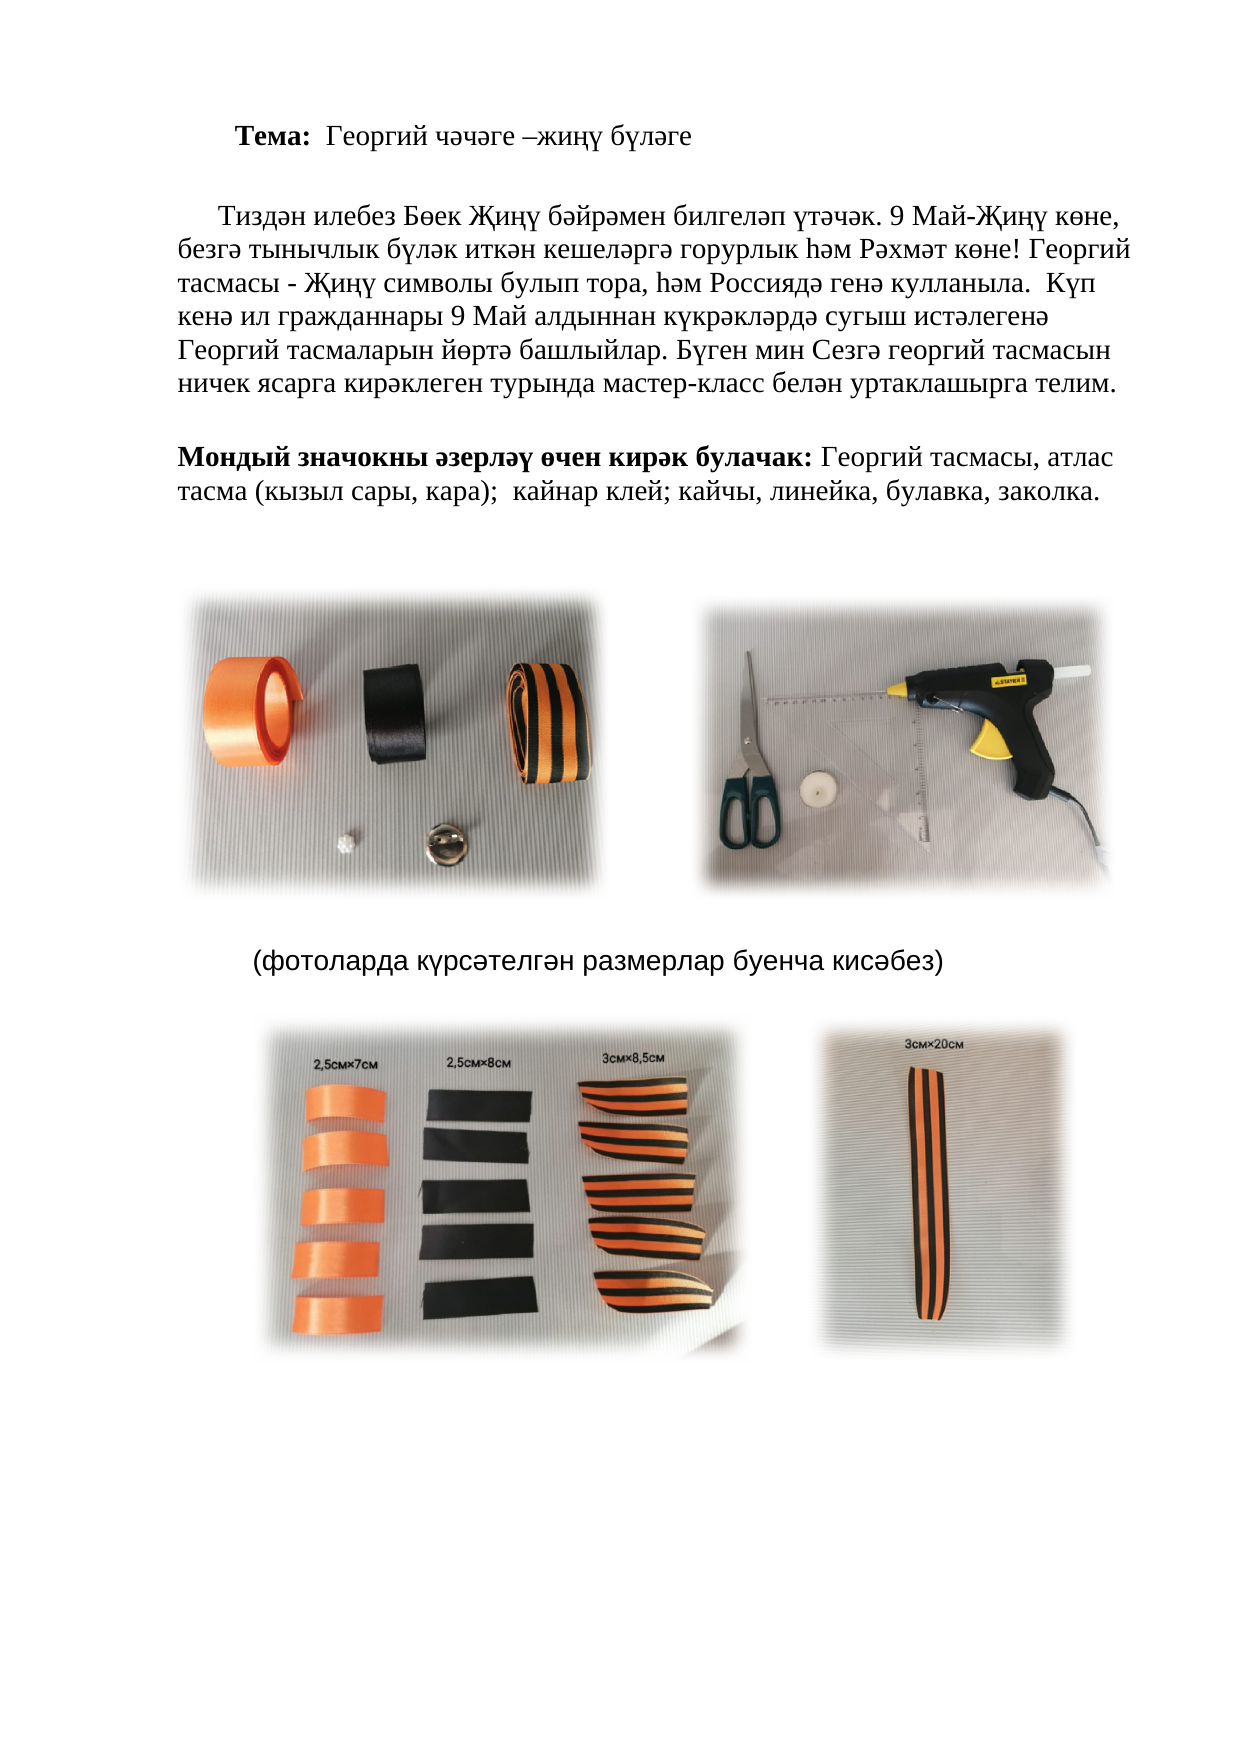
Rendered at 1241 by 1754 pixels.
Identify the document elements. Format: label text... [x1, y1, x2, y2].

text Мондый значокны әзерләү өчен кирәк булачак: Георгий тасмасы, атлас тасма (кызыл сары, кара); кайнар клей; кайчы, линейка, булавка, заколка. [177, 439, 1152, 507]
text (фотоларда күрсәтелгән размерлар буенча кисәбез) [252, 939, 1152, 977]
text Тиздән илебез Бөек Җиңү бәйрәмен билгеләп үтәчәк. 9 Май-Җиңү көне, безгә тынычлык бүләк иткән кешеләргә горурлык һәм Рәхмәт көне! Георгий тасмасы - Җиңү символы булып тора, һәм Россиядә генә кулланыла. Күп кенә ил гражданнары 9 Май алдыннан күкрәкләрдә сугыш истәлегенә Георгий тасмаларын йөртә башлыйлар. Бүген мин Сезгә георгий тасмасын ничек ясарга кирәклеген турында мастер-класс белән уртаклашырга телим. [177, 198, 1152, 399]
picture [207, 614, 581, 872]
picture [282, 1044, 723, 1333]
text Тема: Георгий чәчәге –жиңү бүләге [188, 118, 1152, 152]
picture [836, 1045, 1049, 1333]
picture [717, 621, 1087, 873]
